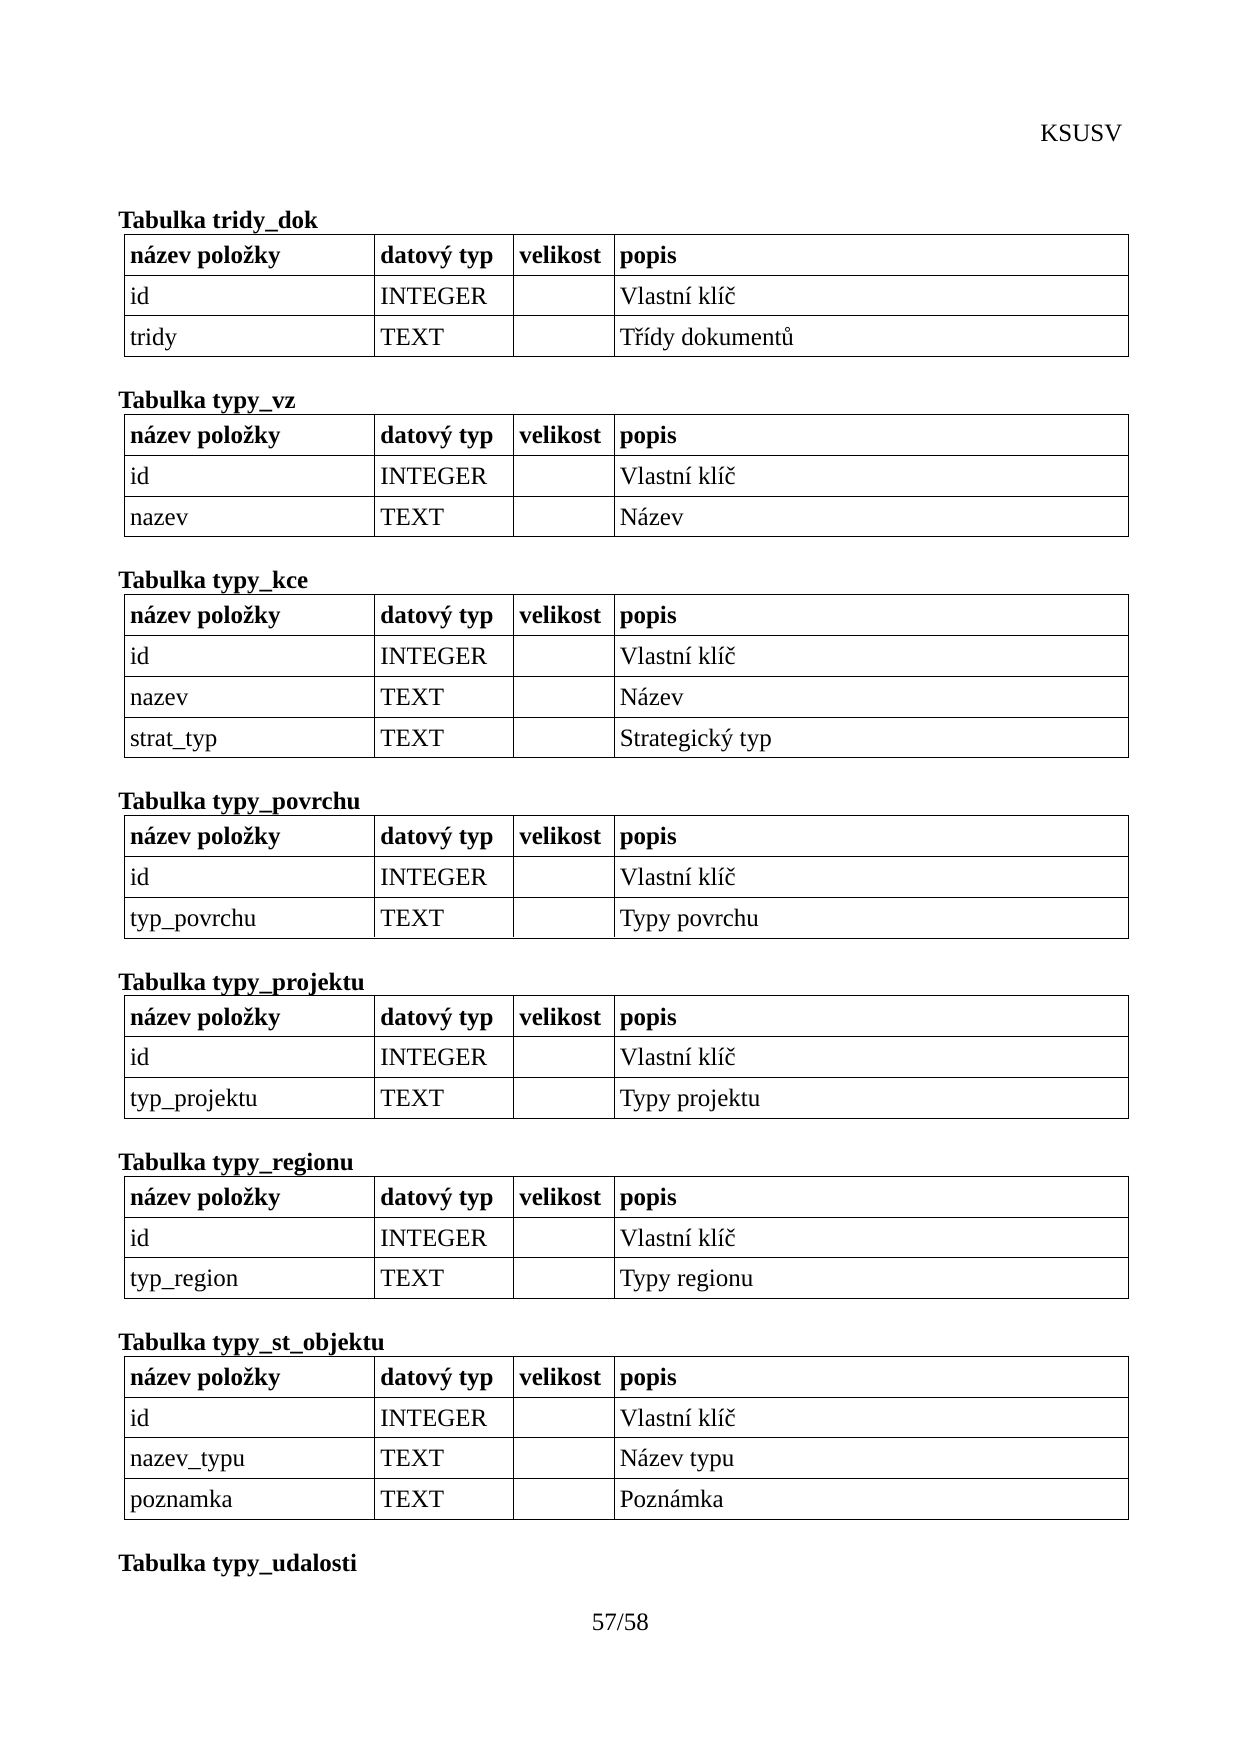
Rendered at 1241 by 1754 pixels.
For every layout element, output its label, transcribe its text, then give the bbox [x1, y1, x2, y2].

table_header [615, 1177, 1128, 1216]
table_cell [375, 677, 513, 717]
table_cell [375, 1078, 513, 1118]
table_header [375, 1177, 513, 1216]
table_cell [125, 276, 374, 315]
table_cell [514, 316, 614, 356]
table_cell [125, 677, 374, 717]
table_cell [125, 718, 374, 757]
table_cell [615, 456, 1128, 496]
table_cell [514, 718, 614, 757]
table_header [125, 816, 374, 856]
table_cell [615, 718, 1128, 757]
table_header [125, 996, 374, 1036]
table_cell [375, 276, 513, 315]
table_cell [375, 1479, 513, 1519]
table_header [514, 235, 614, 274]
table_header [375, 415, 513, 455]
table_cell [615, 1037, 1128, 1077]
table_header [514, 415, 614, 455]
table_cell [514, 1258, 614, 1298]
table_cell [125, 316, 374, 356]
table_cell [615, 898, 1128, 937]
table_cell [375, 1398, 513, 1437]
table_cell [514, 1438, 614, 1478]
text Tabulka typy_povrchu [118, 786, 1122, 815]
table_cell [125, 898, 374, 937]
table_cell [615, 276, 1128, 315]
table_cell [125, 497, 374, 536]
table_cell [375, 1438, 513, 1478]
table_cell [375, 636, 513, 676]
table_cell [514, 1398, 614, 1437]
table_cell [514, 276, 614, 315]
text Tabulka tridy_dok [118, 205, 1122, 234]
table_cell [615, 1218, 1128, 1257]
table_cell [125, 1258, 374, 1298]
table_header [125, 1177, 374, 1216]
text Tabulka typy_regionu [118, 1147, 1122, 1176]
text Tabulka typy_projektu [118, 967, 1122, 995]
text Tabulka typy_kce [118, 566, 1122, 594]
text Tabulka typy_st_objektu [118, 1327, 1122, 1356]
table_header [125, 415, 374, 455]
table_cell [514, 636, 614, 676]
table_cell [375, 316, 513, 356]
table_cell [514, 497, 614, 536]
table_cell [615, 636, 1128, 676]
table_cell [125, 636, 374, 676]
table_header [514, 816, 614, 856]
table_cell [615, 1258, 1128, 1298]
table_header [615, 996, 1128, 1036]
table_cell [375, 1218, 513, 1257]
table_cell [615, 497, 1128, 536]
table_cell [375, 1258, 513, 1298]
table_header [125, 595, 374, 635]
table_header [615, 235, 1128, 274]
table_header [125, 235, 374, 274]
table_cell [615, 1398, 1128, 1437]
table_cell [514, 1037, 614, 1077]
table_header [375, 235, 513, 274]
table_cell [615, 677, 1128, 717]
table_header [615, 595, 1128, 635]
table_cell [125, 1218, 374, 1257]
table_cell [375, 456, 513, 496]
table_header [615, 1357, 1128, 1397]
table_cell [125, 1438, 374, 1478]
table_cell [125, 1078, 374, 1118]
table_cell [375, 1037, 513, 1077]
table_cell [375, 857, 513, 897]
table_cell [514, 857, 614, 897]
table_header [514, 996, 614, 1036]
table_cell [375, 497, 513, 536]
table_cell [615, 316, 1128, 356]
text Tabulka typy_udalosti [118, 1548, 1122, 1577]
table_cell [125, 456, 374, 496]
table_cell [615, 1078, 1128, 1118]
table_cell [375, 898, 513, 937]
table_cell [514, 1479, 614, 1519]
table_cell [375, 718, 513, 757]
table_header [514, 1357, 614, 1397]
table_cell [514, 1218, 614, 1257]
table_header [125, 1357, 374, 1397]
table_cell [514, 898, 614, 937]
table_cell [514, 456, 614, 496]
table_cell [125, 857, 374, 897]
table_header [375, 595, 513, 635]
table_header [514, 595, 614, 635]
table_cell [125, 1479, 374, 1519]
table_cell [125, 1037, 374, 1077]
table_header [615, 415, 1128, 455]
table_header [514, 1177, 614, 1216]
text Tabulka typy_vz [118, 385, 1122, 414]
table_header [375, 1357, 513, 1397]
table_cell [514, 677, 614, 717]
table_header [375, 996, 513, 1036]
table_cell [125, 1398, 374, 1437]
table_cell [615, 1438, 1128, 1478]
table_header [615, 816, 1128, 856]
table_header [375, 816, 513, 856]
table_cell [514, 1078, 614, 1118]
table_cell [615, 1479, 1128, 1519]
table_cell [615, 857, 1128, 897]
